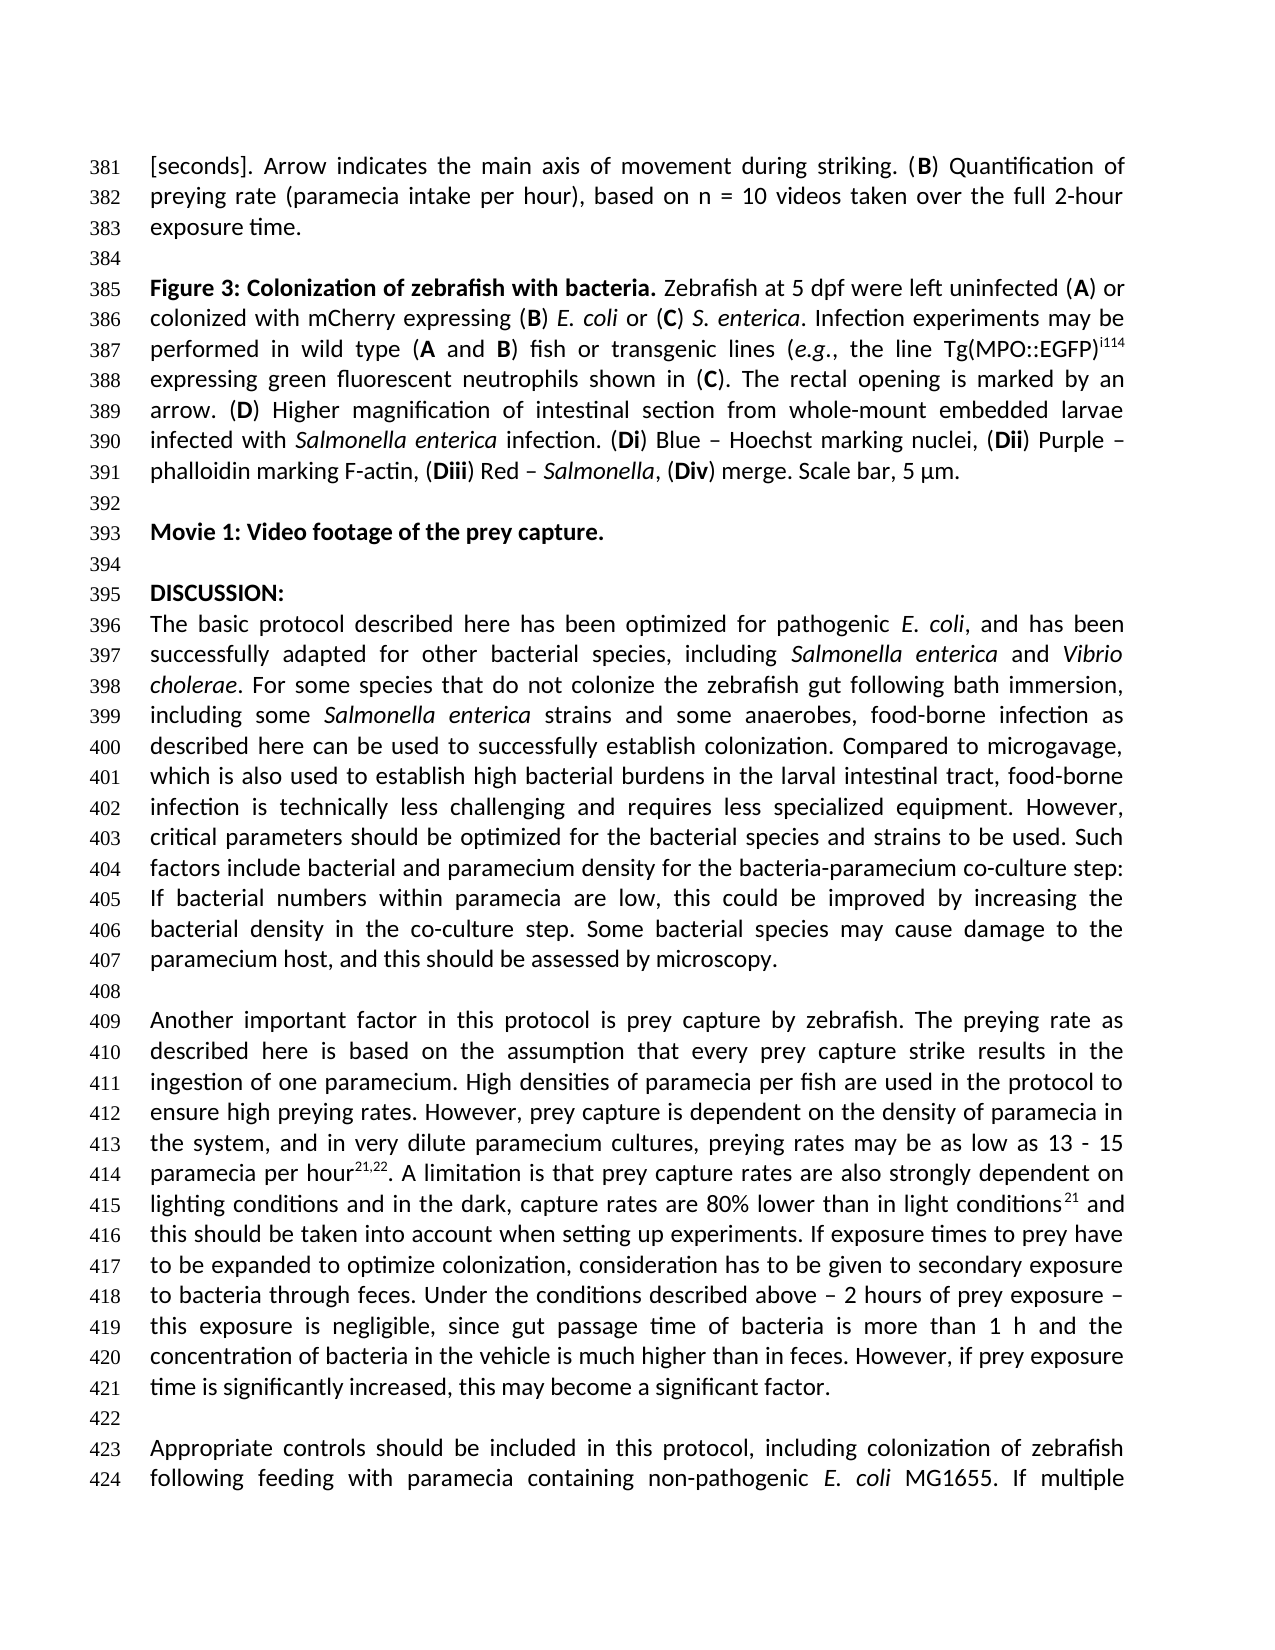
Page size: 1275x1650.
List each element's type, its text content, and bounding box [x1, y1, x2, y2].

text Movie 1: Video footage of the prey capture. [150, 516, 1125, 547]
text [150, 1432, 1125, 1493]
text DISCUSSION: [150, 577, 1125, 608]
text The basic protocol described here has been optimized for pathogenic E. coli, and has been successfully adapted for other bacterial species, including Salmonella enterica and Vibrio cholerae. For some species that do not colonize the zebrafish gut following bath immersion, including some Salmonella enterica strains and some anaerobes, food-borne infection as described here can be used to successfully establish colonization. Compared to microgavage, which is also used to establish high bacterial burdens in the larval intestinal tract, food-borne infection is technically less challenging and requires less specialized equipment. However, critical parameters should be optimized for the bacterial species and strains to be used. Such factors include bacterial and paramecium density for the bacteria-paramecium co-culture step: If bacterial numbers within paramecia are low, this could be improved by increasing the bacterial density in the co-culture step. Some bacterial species may cause damage to the paramecium host, and this should be assessed by microscopy. [150, 608, 1125, 974]
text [150, 150, 1125, 242]
text Another important factor in this protocol is prey capture by zebrafish. The preying rate as described here is based on the assumption that every prey capture strike results in the ingestion of one paramecium. High densities of paramecia per fish are used in the protocol to ensure high preying rates. However, prey capture is dependent on the density of paramecia in the system, and in very dilute paramecium cultures, preying rates may be as low as 13 - 15 paramecia per hour21,22. A limitation is that prey capture rates are also strongly dependent on lighting conditions and in the dark, capture rates are 80% lower than in light conditions21 and this should be taken into account when setting up experiments. If exposure times to prey have to be expanded to optimize colonization, consideration has to be given to secondary exposure to bacteria through feces. Under the conditions described above – 2 hours of prey exposure – this exposure is negligible, since gut passage time of bacteria is more than 1 h and the concentration of bacteria in the vehicle is much higher than in feces. However, if prey exposure time is significantly increased, this may become a significant factor. [150, 1004, 1125, 1401]
text Figure 3: Colonization of zebrafish with bacteria. Zebrafish at 5 dpf were left uninfected (A) or colonized with mCherry expressing (B) E. coli or (C) S. enterica. Infection experiments may be performed in wild type (A and B) fish or transgenic lines (e.g., the line Tg(MPO::EGFP)i114 expressing green fluorescent neutrophils shown in (C). The rectal opening is marked by an arrow. (D) Higher magnification of intestinal section from whole-mount embedded larvae infected with Salmonella enterica infection. (Di) Blue – Hoechst marking nuclei, (Dii) Purple – phalloidin marking F-actin, (Diii) Red – Salmonella, (Div) merge. Scale bar, 5 μm. [150, 272, 1125, 486]
